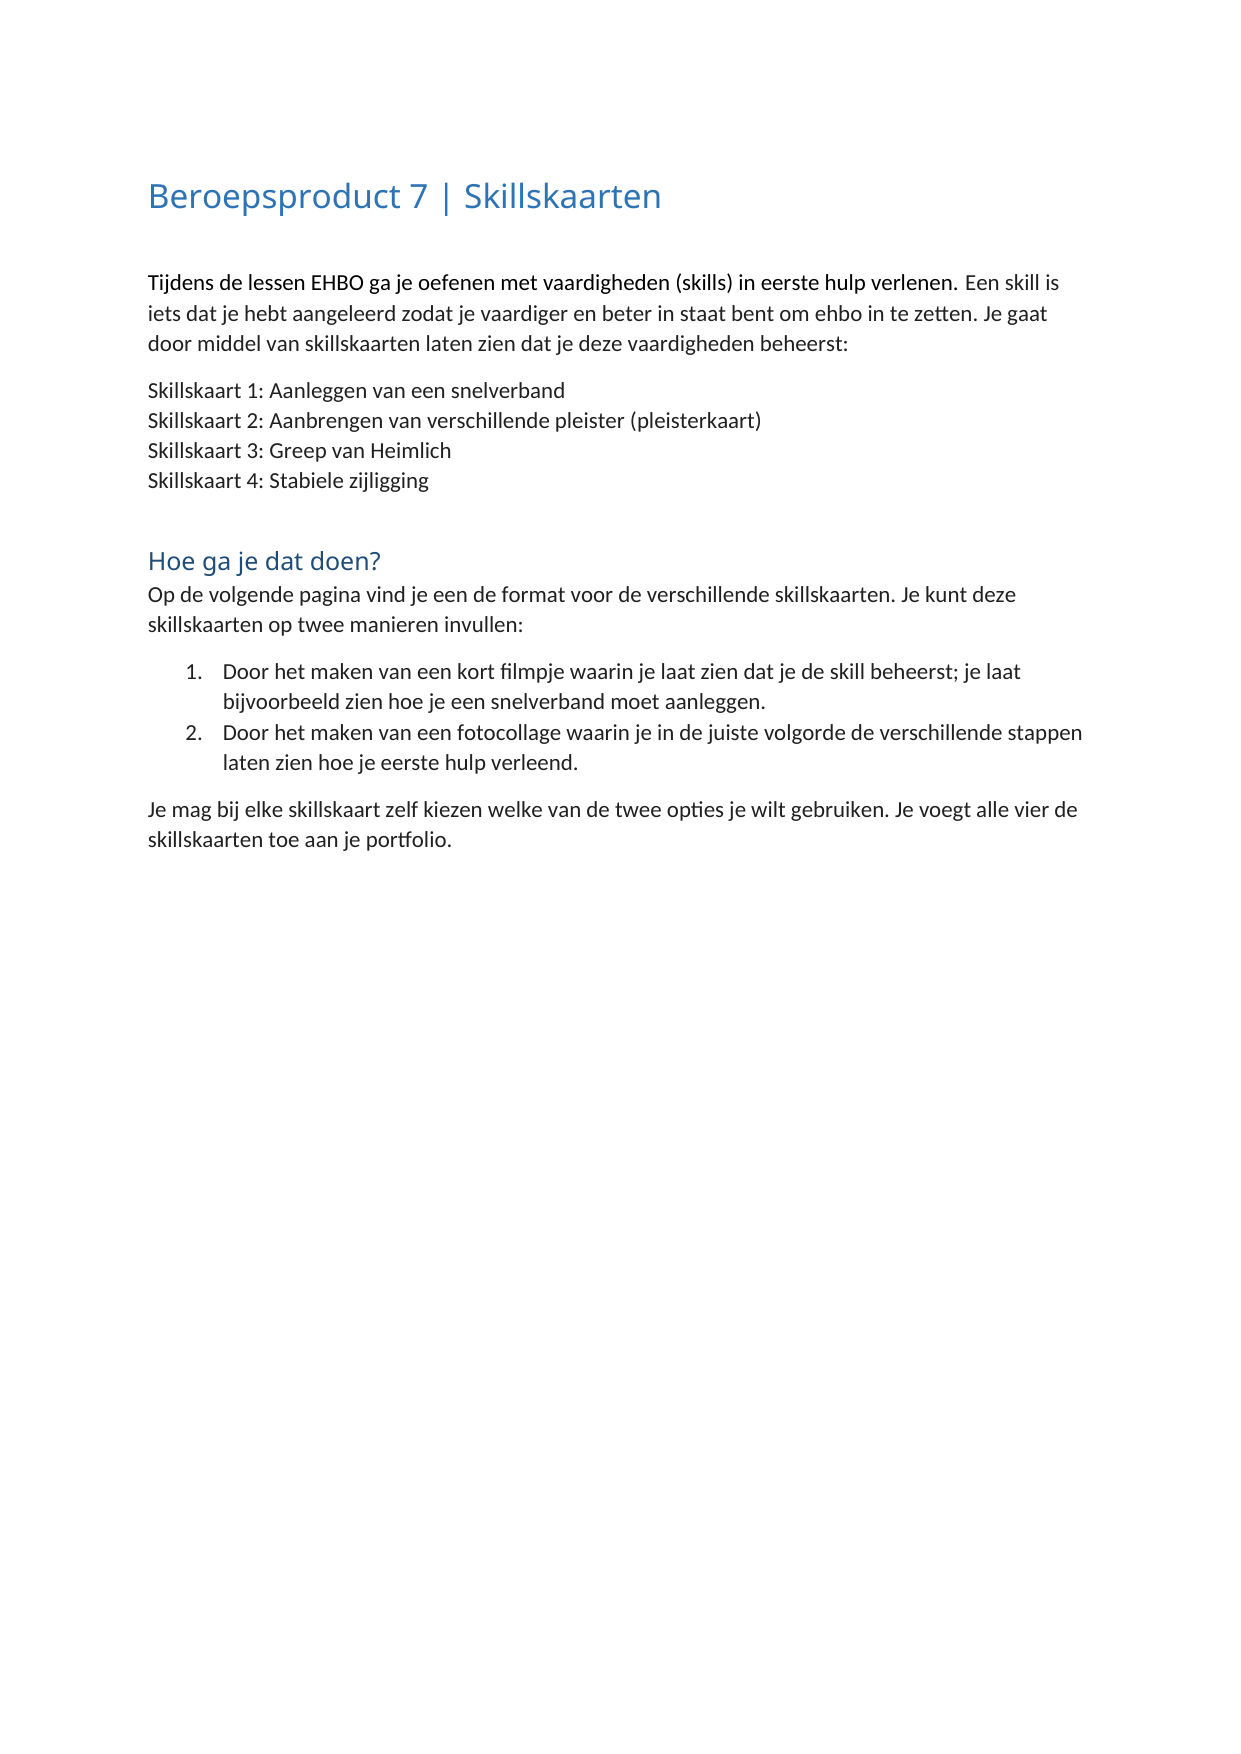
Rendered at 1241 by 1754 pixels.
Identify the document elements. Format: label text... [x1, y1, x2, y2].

text Skillskaart 1: Aanleggen van een snelverband [148, 376, 1093, 404]
text Tijdens de lessen EHBO ga je oefenen met vaardigheden (skills) in eerste hulp verlenen. Een skill is iets dat je hebt aangeleerd zodat je vaardiger en beter in staat bent om ehbo in te zetten. Je gaat door middel van skillskaarten laten zien dat je deze vaardigheden beheerst: [148, 268, 1093, 357]
text Skillskaart 3: Greep van Heimlich [148, 436, 1093, 464]
list Door het maken van een fotocollage waarin je in de juiste volgorde de verschillende stappen laten zien hoe je eerste hulp verleend. [185, 718, 1093, 776]
text Skillskaart 4: Stabiele zijligging [148, 466, 1093, 494]
text Je mag bij elke skillskaart zelf kiezen welke van de twee opties je wilt gebruiken. Je voegt alle vier de skillskaarten toe aan je portfolio. [148, 795, 1093, 853]
subtitle Hoe ga je dat doen? [148, 543, 1093, 577]
text Skillskaart 2: Aanbrengen van verschillende pleister (pleisterkaart) [148, 406, 1093, 434]
subtitle Beroepsproduct 7 | Skillskaarten [148, 173, 1093, 218]
list Door het maken van een kort filmpje waarin je laat zien dat je de skill beheerst; je laat bijvoorbeeld zien hoe je een snelverband moet aanleggen. [185, 657, 1093, 716]
text Op de volgende pagina vind je een de format voor de verschillende skillskaarten. Je kunt deze skillskaarten op twee manieren invullen: [148, 580, 1093, 638]
